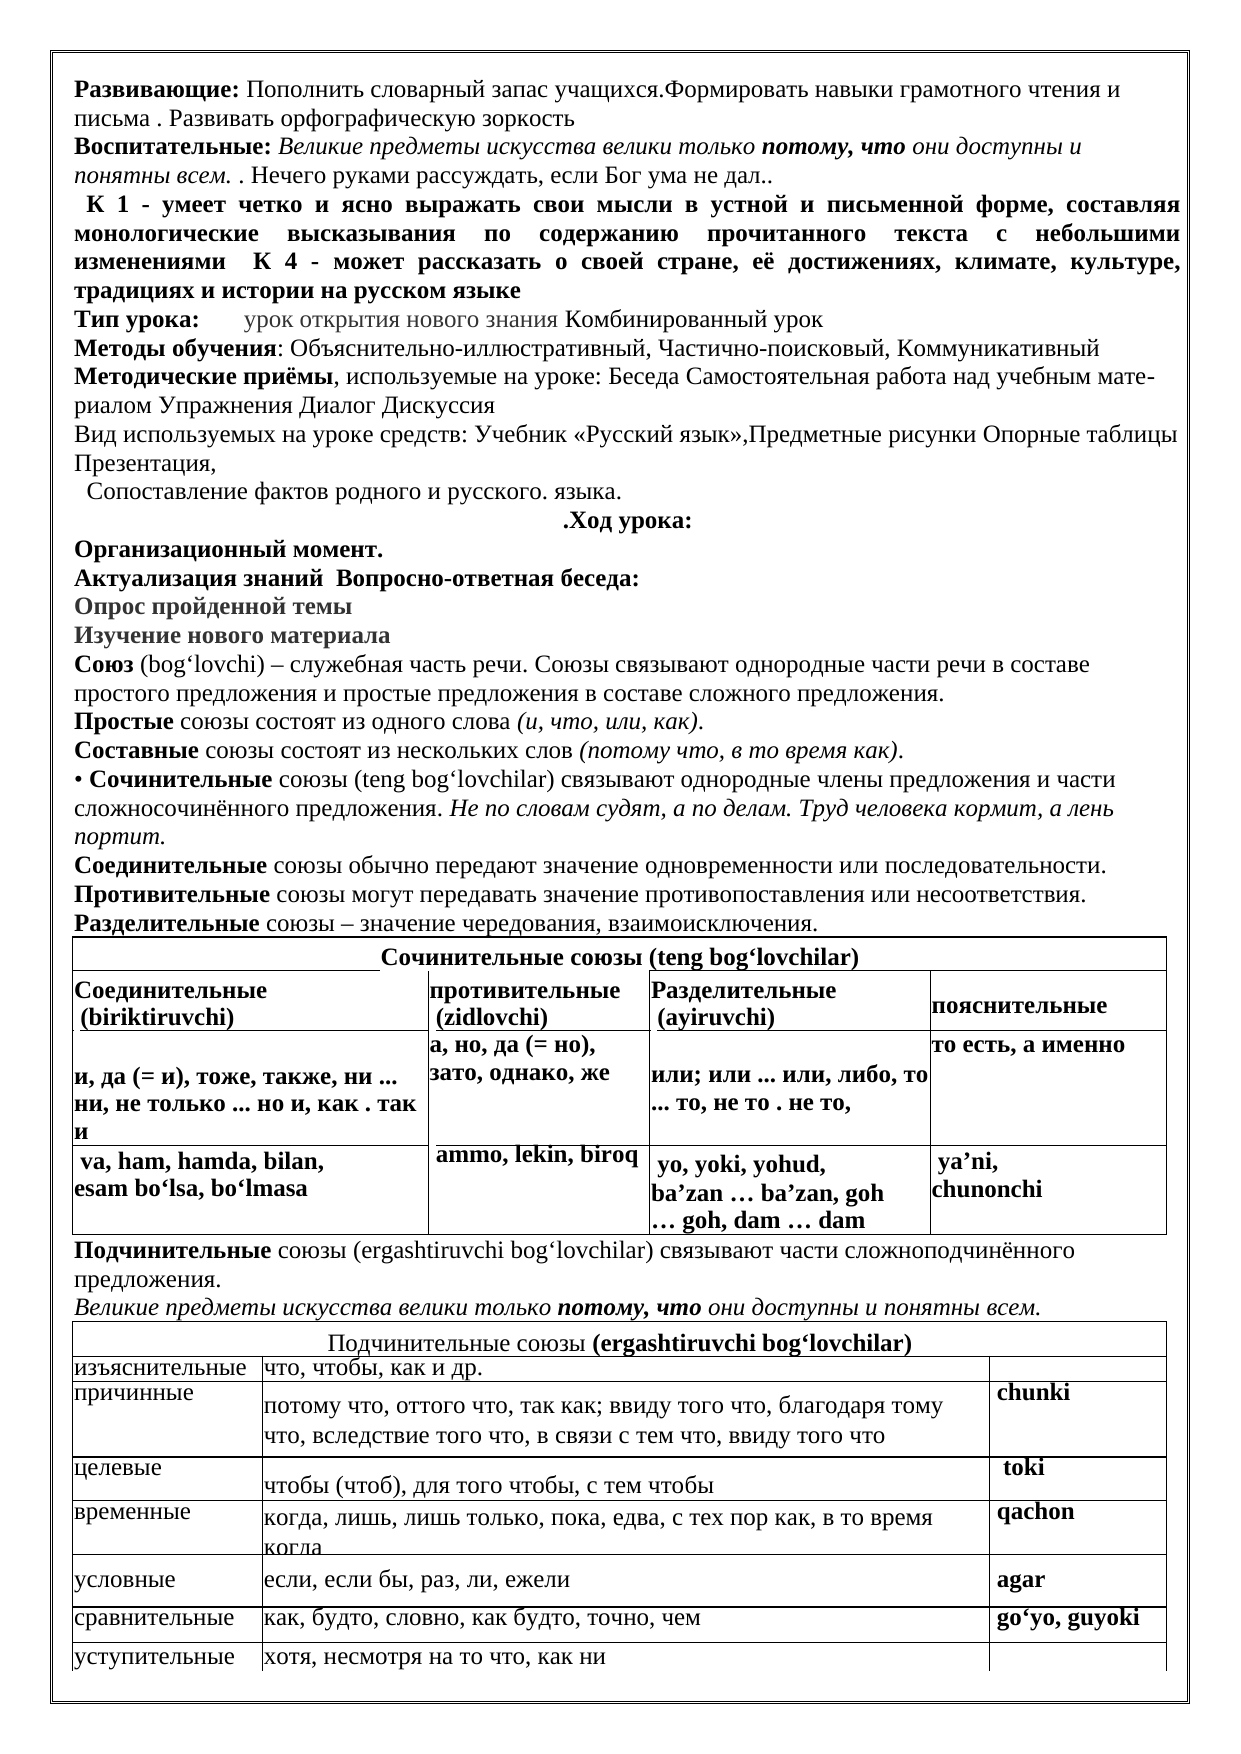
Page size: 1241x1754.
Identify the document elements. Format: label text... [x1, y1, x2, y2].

text К 1 - умеет четко и ясно выражать свои мысли в устной и письменной форме, составляя монологические высказывания по содержанию прочитанного текста с небольшими изменениями К 4 - может рассказать о своей стране, её достижениях, климате, культуре, традициях и истории на русском языке [74, 189, 1181, 304]
text Организационный момент. [74, 534, 1181, 563]
table_cell что, чтобы, как и др. [263, 1357, 989, 1381]
table_cell условные [73, 1555, 262, 1606]
table_cell временные [73, 1501, 262, 1553]
table_cell и, да (= и), тоже, также, ни ... ни, не только ... но и, как . так и [73, 1031, 428, 1145]
text Союз (bog‘lovchi) – служебная часть речи. Союзы связывают однородные части речи в составе простого предложения и простые предложения в составе сложного предложения. [74, 649, 1181, 706]
table_cell а, но, да (= но), зато, однако, же [429, 1031, 649, 1145]
table_cell то есть, а именно [931, 1031, 1166, 1145]
text .Ход урока: [74, 505, 1181, 534]
text Соединительные союзы обычно передают значение одновременности или последовательности. Противительные союзы могут передавать значение противопоставления или несоответствия. Разделительные союзы – значение чередования, взаимоисключения. [74, 850, 1181, 936]
table_cell когда, лишь, лишь только, пока, едва, с тех пор как, в то время когда [263, 1501, 989, 1553]
table_cell yo, yoki, yohud, ba’zan … ba’zan, goh … goh, dam … dam [650, 1146, 930, 1234]
table_cell toki [990, 1458, 1166, 1500]
table_cell va, ham, hamda, bilan, esam bo‘lsa, bo‘lmasa [73, 1146, 428, 1234]
table_cell изъяснительные [73, 1357, 262, 1381]
text Вид используемых на уроке средств: Учебник «Русский язык»,Предметные рисунки Опорные таблицы Презентация, [74, 419, 1181, 476]
table_cell хотя, несмотря на то что, как ни [263, 1643, 989, 1671]
table_cell chunki [990, 1382, 1166, 1456]
table_cell чтобы (чтоб), для того чтобы, с тем чтобы [263, 1458, 989, 1500]
table_cell или; или ... или, либо, то ... то, не то . не то, [650, 1031, 930, 1145]
table_cell ya’ni, chunonchi [931, 1146, 1166, 1234]
table_cell причинные [73, 1382, 262, 1456]
text • Сочинительные союзы (teng bog‘lovchilar) связывают однородные члены предложения и части сложносочинённого предложения. Не по словам судят, а по делам. Труд человека кормит, а лень портит. [74, 764, 1181, 850]
text Простые союзы состоят из одного слова (и, что, или, как). [74, 706, 1181, 735]
table_cell agar [990, 1555, 1166, 1606]
text Составные союзы состоят из нескольких слов (потому что, в то время как). [74, 735, 1181, 764]
text Подчинительные союзы (ergashtiruvchi bog‘lovchilar) связывают части сложноподчинённого предложения. [74, 1235, 1181, 1292]
text Тип урока: урок открытия нового знания Комбинированный урок [74, 304, 1181, 333]
text Великие предметы искусства велики только потому, что они доступны и понятны всем. [74, 1292, 1181, 1321]
text Сопоставление фактов родного и русского. языка. [74, 476, 1181, 505]
table_cell [990, 1643, 1166, 1671]
table_cell целевые [73, 1458, 262, 1500]
text Воспитательные: Великие предметы искусства велики только потому, что они доступны и понятны всем. . Нечего руками рассуждать, если Бог ума не дал.. [74, 131, 1181, 189]
table_header Сочинительные союзы (teng bog‘lovchilar) [73, 938, 1166, 970]
text Методические приёмы, используемые на уроке: Беседа Самостоятельная работа над учебным материалом Упражнения Диалог Дискуссия [74, 361, 1181, 419]
table_cell go‘yo, guyoki [990, 1608, 1166, 1642]
table_cell потому что, оттого что, так как; ввиду того что, благодаря тому что, вследствие того что, в связи с тем что, ввиду того что [263, 1382, 989, 1456]
table_cell [990, 1357, 1166, 1381]
table_header Подчинительные союзы (ergashtiruvchi bog‘lovchilar) [73, 1322, 1166, 1356]
table_cell уступительные [73, 1643, 262, 1671]
table_cell Соединительные (biriktiruvchi) [73, 971, 428, 1030]
table_cell если, если бы, раз, ли, ежели [263, 1555, 989, 1606]
text Опрос пройденной темы [74, 591, 1181, 620]
table_cell сравнительные [73, 1608, 262, 1642]
text Методы обучения: Объяснительно-иллюстративный, Частично-поисковый, Коммуникативный [74, 333, 1181, 361]
table_cell противительные (zidlovchi) [429, 971, 649, 1030]
table_cell как, будто, словно, как будто, точно, чем [263, 1608, 989, 1642]
text Изучение нового материала [74, 620, 1181, 649]
text Развивающие: Пополнить словарный запас учащихся.Формировать навыки грамотного чтения и письма . Развивать орфографическую зоркость [74, 74, 1181, 131]
table_cell пояснительные [931, 971, 1166, 1030]
table_cell ammo, lekin, biroq [429, 1146, 649, 1234]
table_cell Разделительные (ayiruvchi) [650, 971, 930, 1030]
text Актуализация знаний Вопросно-ответная беседа: [74, 563, 1181, 591]
table_cell qachon [990, 1501, 1166, 1553]
